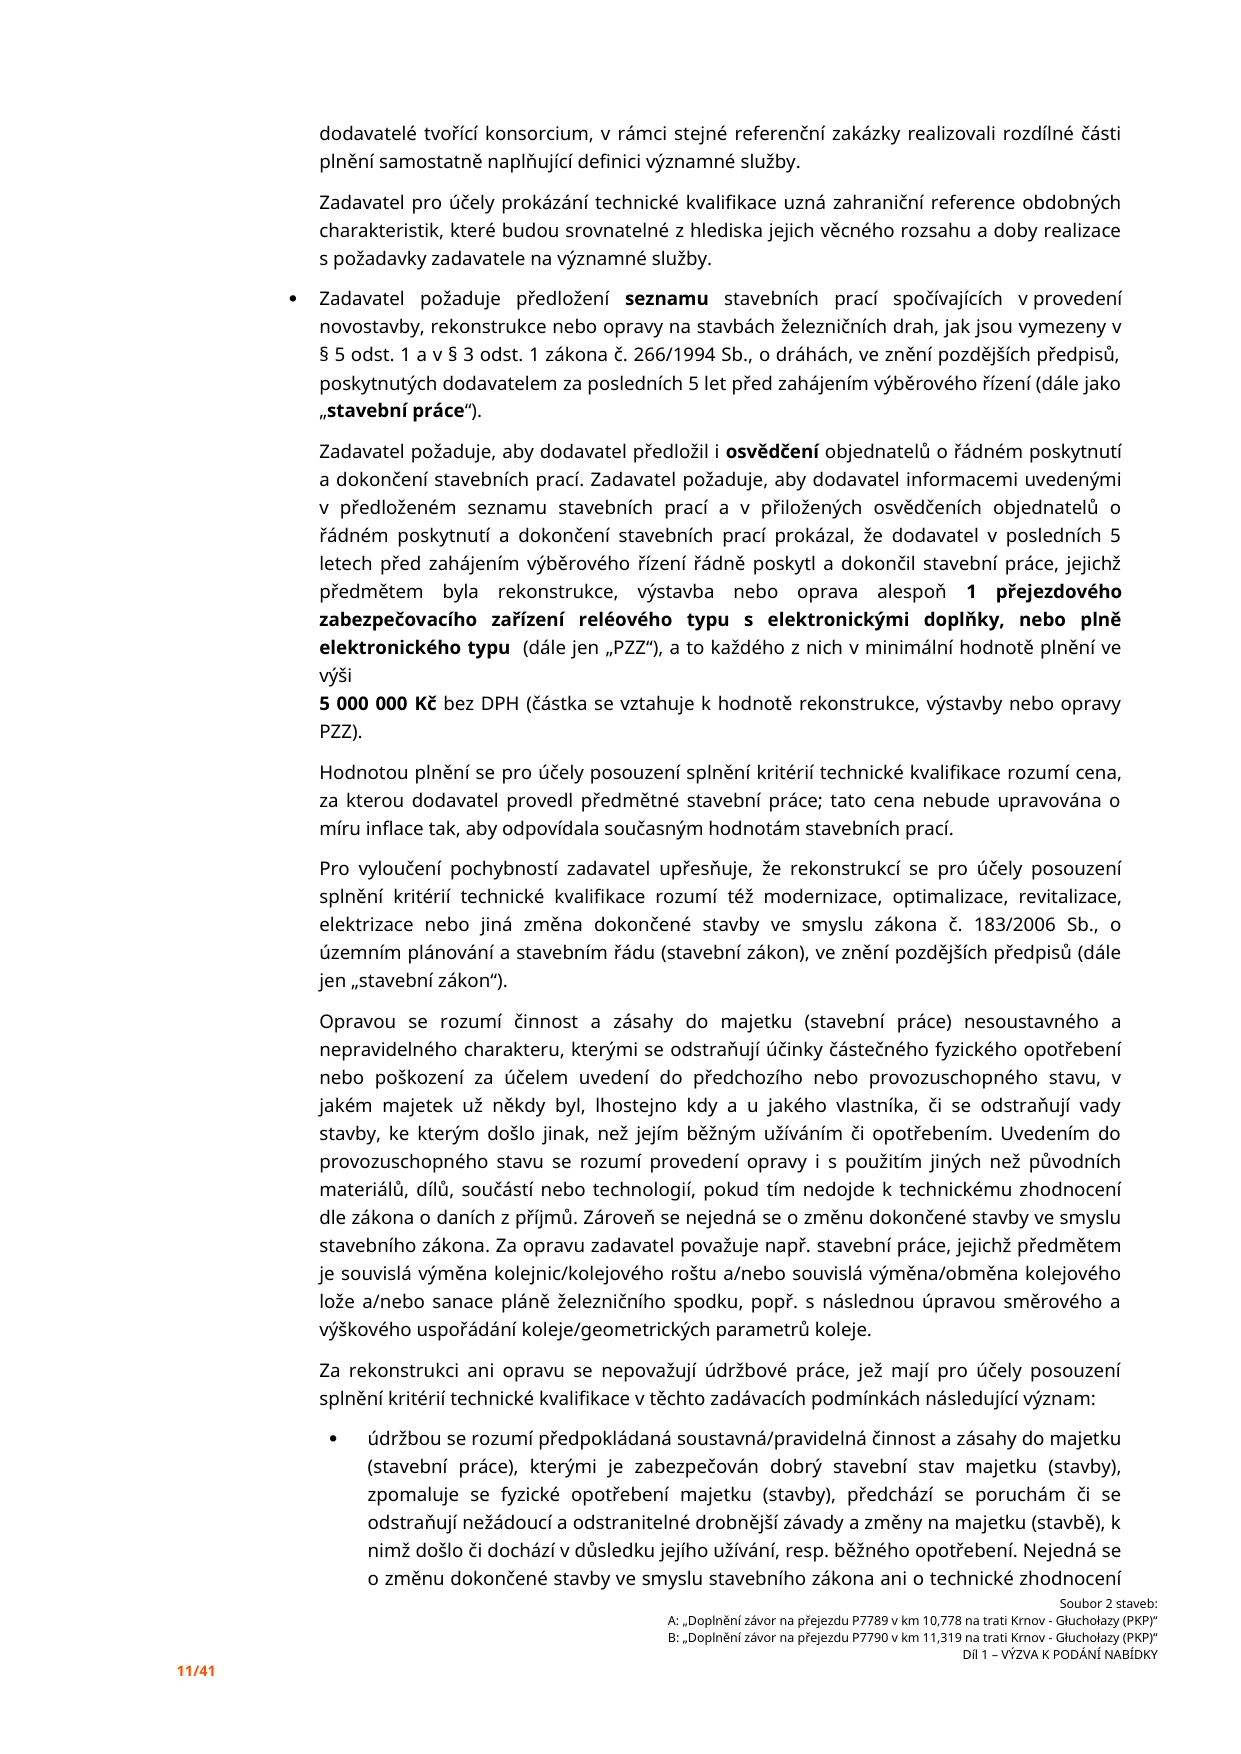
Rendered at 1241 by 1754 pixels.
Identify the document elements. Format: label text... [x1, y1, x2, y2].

text Opravou se rozumí činnost a zásahy do majetku (stavební práce) nesoustavného a nepravidelného charakteru, kterými se odstraňují účinky částečného fyzického opotřebení nebo poškození za účelem uvedení do předchozího nebo provozuschopného stavu, v jakém majetek už někdy byl, lhostejno kdy a u jakého vlastníka, či se odstraňují vady stavby, ke kterým došlo jinak, než jejím běžným užíváním či opotřebením. Uvedením do provozuschopného stavu se rozumí provedení opravy i s použitím jiných než původních materiálů, dílů, součástí nebo technologií, pokud tím nedojde k technickému zhodnocení dle zákona o daních z příjmů. Zároveň se nejedná se o změnu dokončené stavby ve smyslu stavebního zákona. Za opravu zadavatel považuje např. stavební práce, jejichž předmětem je souvislá výměna kolejnic/kolejového roštu a/nebo souvislá výměna/obměna kolejového lože a/nebo sanace pláně železničního spodku, popř. s následnou úpravou směrového a výškového uspořádání koleje/geometrických parametrů koleje. [319, 1008, 1122, 1342]
text Zadavatel požaduje, aby dodavatel předložil i osvědčení objednatelů o řádném poskytnutí a dokončení stavebních prací. Zadavatel požaduje, aby dodavatel informacemi uvedenými v předloženém seznamu stavebních prací a v přiložených osvědčeních objednatelů o řádném poskytnutí a dokončení stavebních prací prokázal, že dodavatel v posledních 5 letech před zahájením výběrového řízení řádně poskytl a dokončil stavební práce, jejichž předmětem byla rekonstrukce, výstavba nebo oprava alespoň 1 přejezdového zabezpečovacího zařízení reléového typu s elektronickými doplňky, nebo plně elektronického typu (dále jen „PZZ“), a to každého z nich v minimální hodnotě plnění ve výši 5 000 000 Kč bez DPH (částka se vztahuje k hodnotě rekonstrukce, výstavby nebo opravy PZZ). [319, 438, 1122, 744]
list Zadavatel požaduje předložení seznamu stavebních prací spočívajících v provedení novostavby, rekonstrukce nebo opravy na stavbách železničních drah, jak jsou vymezeny v § 5 odst. 1 a v § 3 odst. 1 zákona č. 266/1994 Sb., o dráhách, ve znění pozdějších předpisů, poskytnutých dodavatelem za posledních 5 let před zahájením výběrového řízení (dále jako „stavební práce“). [289, 286, 1122, 423]
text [319, 121, 1122, 174]
text Hodnotou plnění se pro účely posouzení splnění kritérií technické kvalifikace rozumí cena, za kterou dodavatel provedl předmětné stavební práce; tato cena nebude upravována o míru inflace tak, aby odpovídala současným hodnotám stavebních prací. [319, 759, 1122, 841]
text Zadavatel pro účely prokázání technické kvalifikace uzná zahraniční reference obdobných charakteristik, které budou srovnatelné z hlediska jejich věcného rozsahu a doby realizace s požadavky zadavatele na významné služby. [319, 189, 1122, 271]
text Pro vyloučení pochybností zadavatel upřesňuje, že rekonstrukcí se pro účely posouzení splnění kritérií technické kvalifikace rozumí též modernizace, optimalizace, revitalizace, elektrizace nebo jiná změna dokončené stavby ve smyslu zákona č. 183/2006 Sb., o územním plánování a stavebním řádu (stavební zákon), ve znění pozdějších předpisů (dále jen „stavební zákon“). [319, 856, 1122, 993]
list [330, 1426, 1122, 1591]
text Za rekonstrukci ani opravu se nepovažují údržbové práce, jež mají pro účely posouzení splnění kritérií technické kvalifikace v těchto zadávacích podmínkách následující význam: [319, 1357, 1122, 1411]
